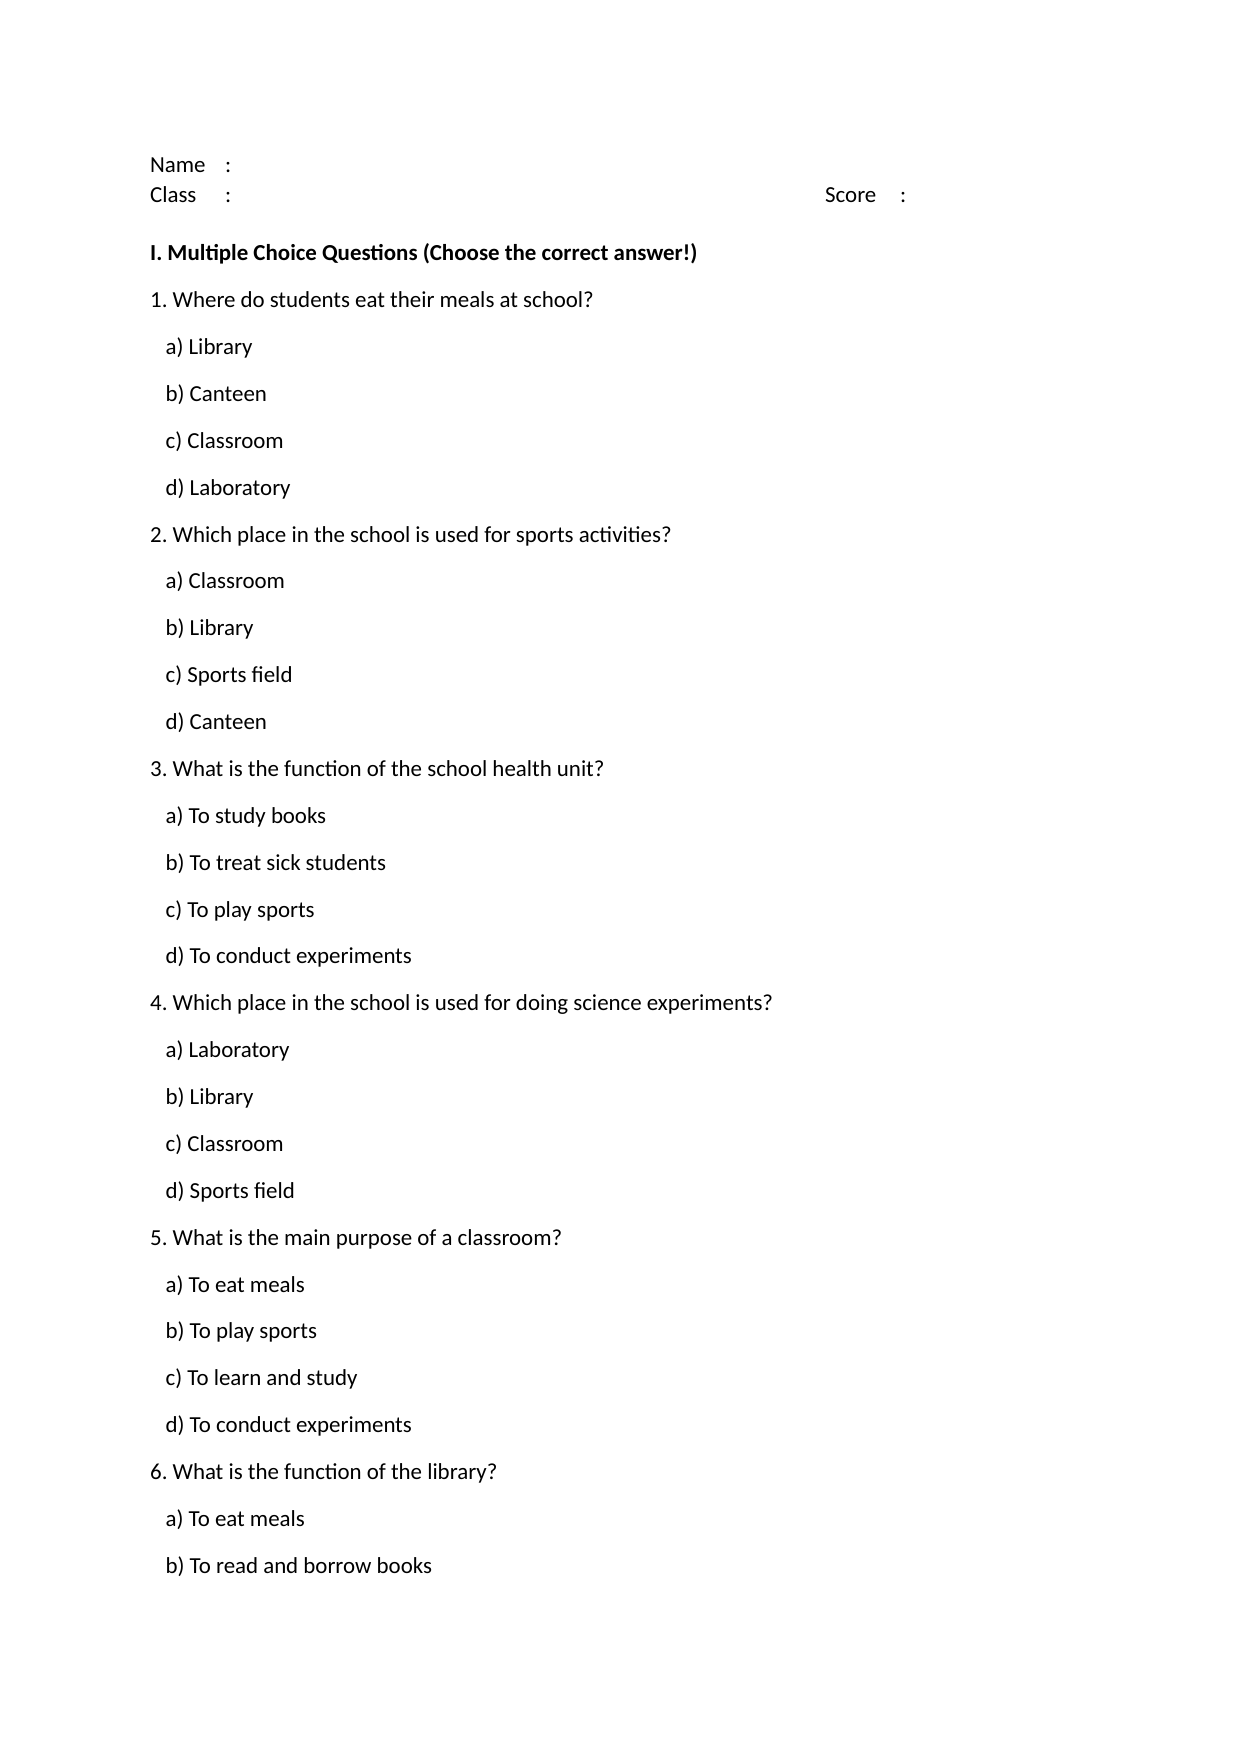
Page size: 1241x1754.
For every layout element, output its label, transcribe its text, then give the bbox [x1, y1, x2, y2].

text b) To read and borrow books [150, 1551, 1090, 1579]
text c) To learn and study [150, 1363, 1090, 1391]
text a) Classroom [150, 567, 1090, 594]
text a) To study books [150, 801, 1090, 829]
text c) Classroom [150, 426, 1090, 454]
text d) To conduct experiments [150, 1410, 1090, 1438]
text a) Library [150, 332, 1090, 360]
text b) Library [150, 1082, 1090, 1110]
text a) To eat meals [150, 1270, 1090, 1298]
text 1. Where do students eat their meals at school? [150, 285, 1090, 313]
text d) Sports field [150, 1176, 1090, 1204]
text c) To play sports [150, 895, 1090, 923]
text b) Canteen [150, 379, 1090, 407]
text a) Laboratory [150, 1035, 1090, 1063]
text c) Sports field [150, 660, 1090, 688]
text Name : Class : Score : I. Multiple Choice Questions (Choose the correct answer!) [150, 150, 1090, 266]
text b) To treat sick students [150, 848, 1090, 876]
text d) To conduct experiments [150, 942, 1090, 969]
text 6. What is the function of the library? [150, 1457, 1090, 1485]
text b) Library [150, 613, 1090, 641]
text b) To play sports [150, 1317, 1090, 1344]
text a) To eat meals [150, 1504, 1090, 1532]
text 4. Which place in the school is used for doing science experiments? [150, 988, 1090, 1016]
text c) Classroom [150, 1129, 1090, 1157]
text d) Canteen [150, 707, 1090, 735]
text 5. What is the main purpose of a classroom? [150, 1223, 1090, 1251]
text 3. What is the function of the school health unit? [150, 754, 1090, 782]
text d) Laboratory [150, 473, 1090, 501]
text 2. Which place in the school is used for sports activities? [150, 520, 1090, 548]
